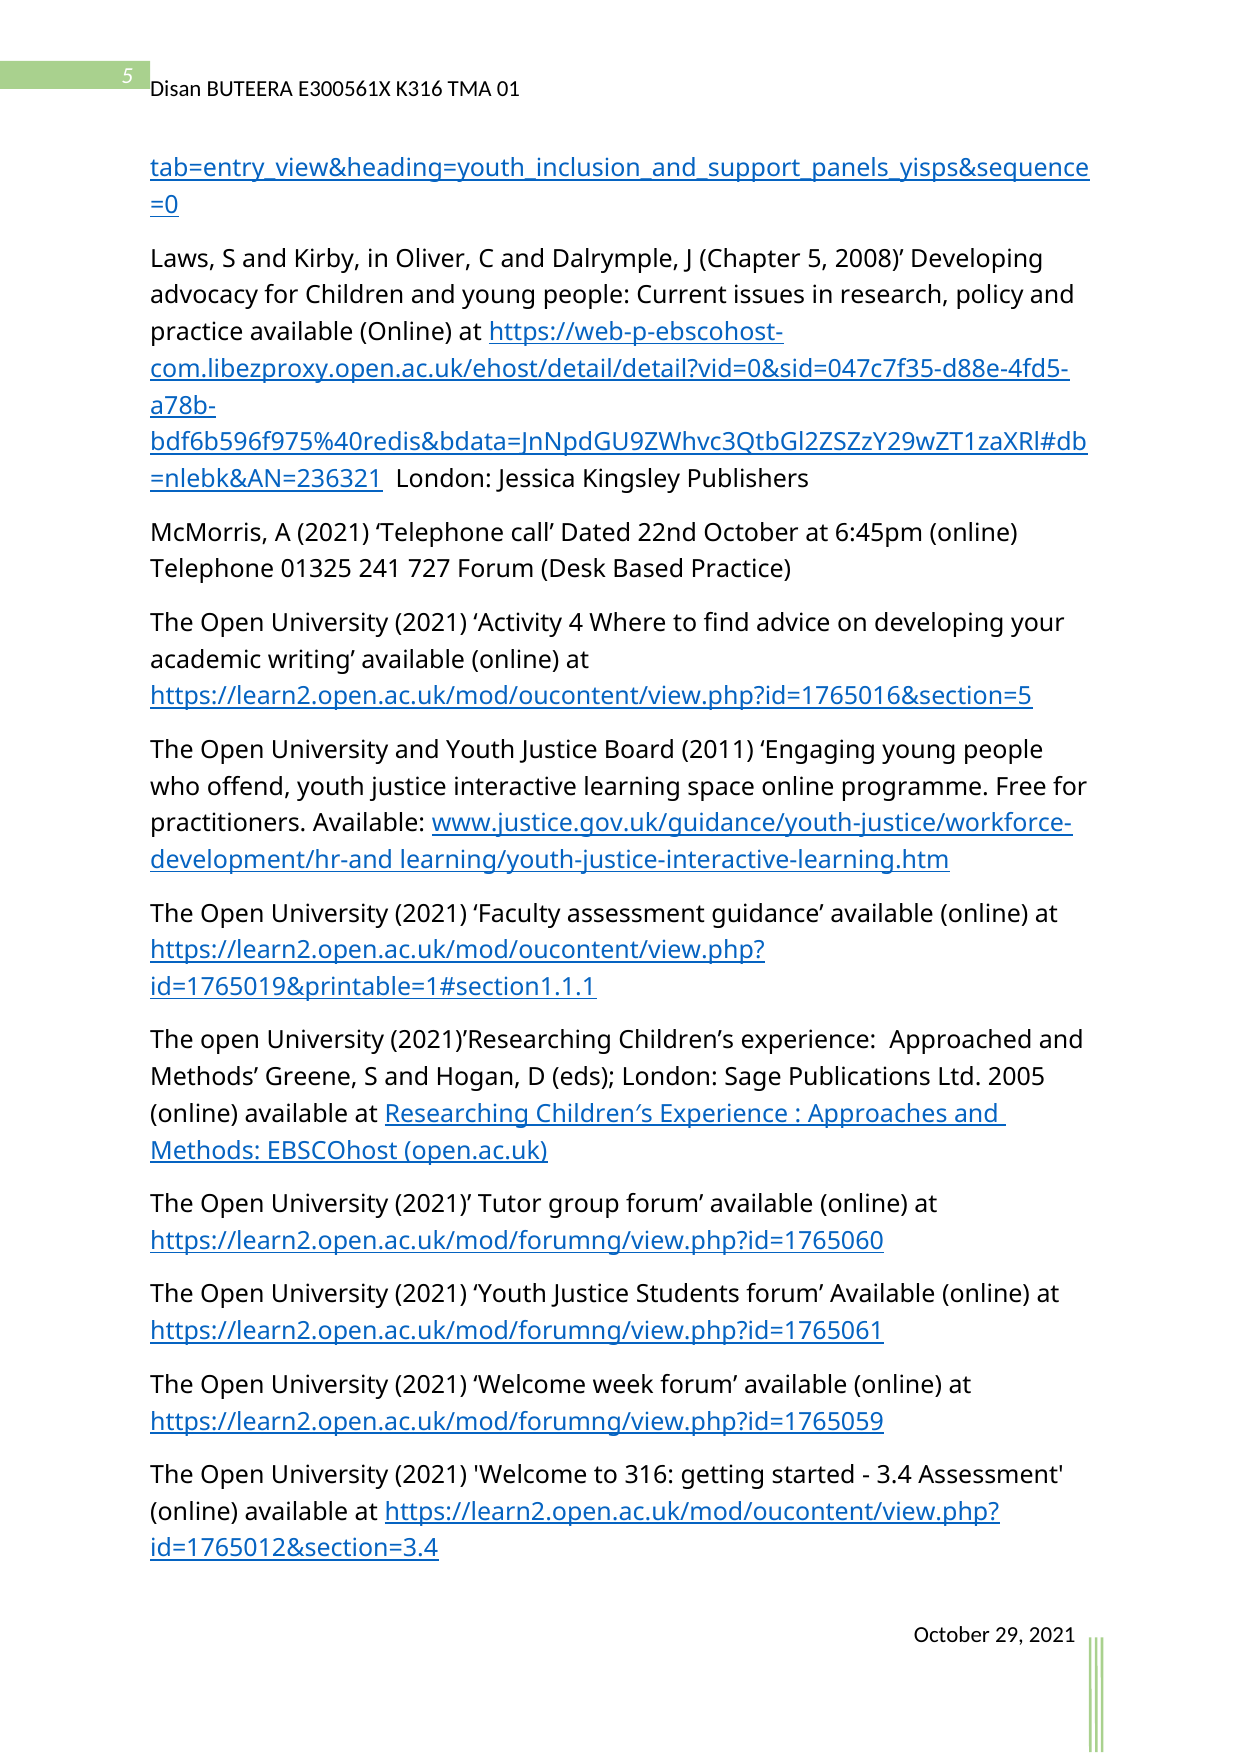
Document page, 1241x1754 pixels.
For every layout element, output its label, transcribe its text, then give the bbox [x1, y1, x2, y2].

text The Open University (2021) ‘Faculty assessment guidance’ available (online) at https://learn2.open.ac.uk/mod/oucontent/view.php?id=1765019&printable=1#section1.1.1 [150, 895, 1090, 1003]
text The Open University (2021)’ Tutor group forum’ available (online) at https://learn2.open.ac.uk/mod/forumng/view.php?id=1765060 [150, 1186, 1090, 1257]
text The Open University (2021) ‘Welcome week forum’ available (online) at https://learn2.open.ac.uk/mod/forumng/view.php?id=1765059 [150, 1366, 1090, 1437]
text Laws, S and Kirby, in Oliver, C and Dalrymple, J (Chapter 5, 2008)’ Developing advocacy for Children and young people: Current issues in research, policy and practice available (Online) at https://web-p-ebscohost-com.libezproxy.open.ac.uk/ehost/detail/detail?vid=0&sid=047c7f35-d88e-4fd5-a78b-bdf6b596f975%40redis&bdata=JnNpdGU9ZWhvc3QtbGl2ZSZzY29wZT1zaXRl#db=nlebk&AN=236321 London: Jessica Kingsley Publishers [150, 240, 1090, 495]
text McMorris, A (2021) ‘Telephone call’ Dated 22nd October at 6:45pm (online) Telephone 01325 241 727 Forum (Desk Based Practice) [150, 514, 1090, 585]
text The open University (2021)’Researching Children’s experience: Approached and Methods’ Greene, S and Hogan, D (eds); London: Sage Publications Ltd. 2005 (online) available at Researching Children′s Experience : Approaches and Methods: EBSCOhost (open.ac.uk) [150, 1022, 1090, 1167]
text The Open University and Youth Justice Board (2011) ‘Engaging young people who offend, youth justice interactive learning space online programme. Free for practitioners. Available: www.justice.gov.uk/guidance/youth-justice/workforce-development/hr-and learning/youth-justice-interactive-learning.htm [150, 731, 1090, 876]
text The Open University (2021) ‘Youth Justice Students forum’ Available (online) at https://learn2.open.ac.uk/mod/forumng/view.php?id=1765061 [150, 1276, 1090, 1347]
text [150, 150, 1090, 179]
text The Open University (2021) 'Welcome to 316: getting started - 3.4 Assessment' (online) available at https://learn2.open.ac.uk/mod/oucontent/view.php?id=1765012&section=3.4 [150, 1457, 1090, 1564]
text The Open University (2021) ‘Activity 4 Where to find advice on developing your academic writing’ available (online) at https://learn2.open.ac.uk/mod/oucontent/view.php?id=1765016&section=5 [150, 604, 1090, 712]
